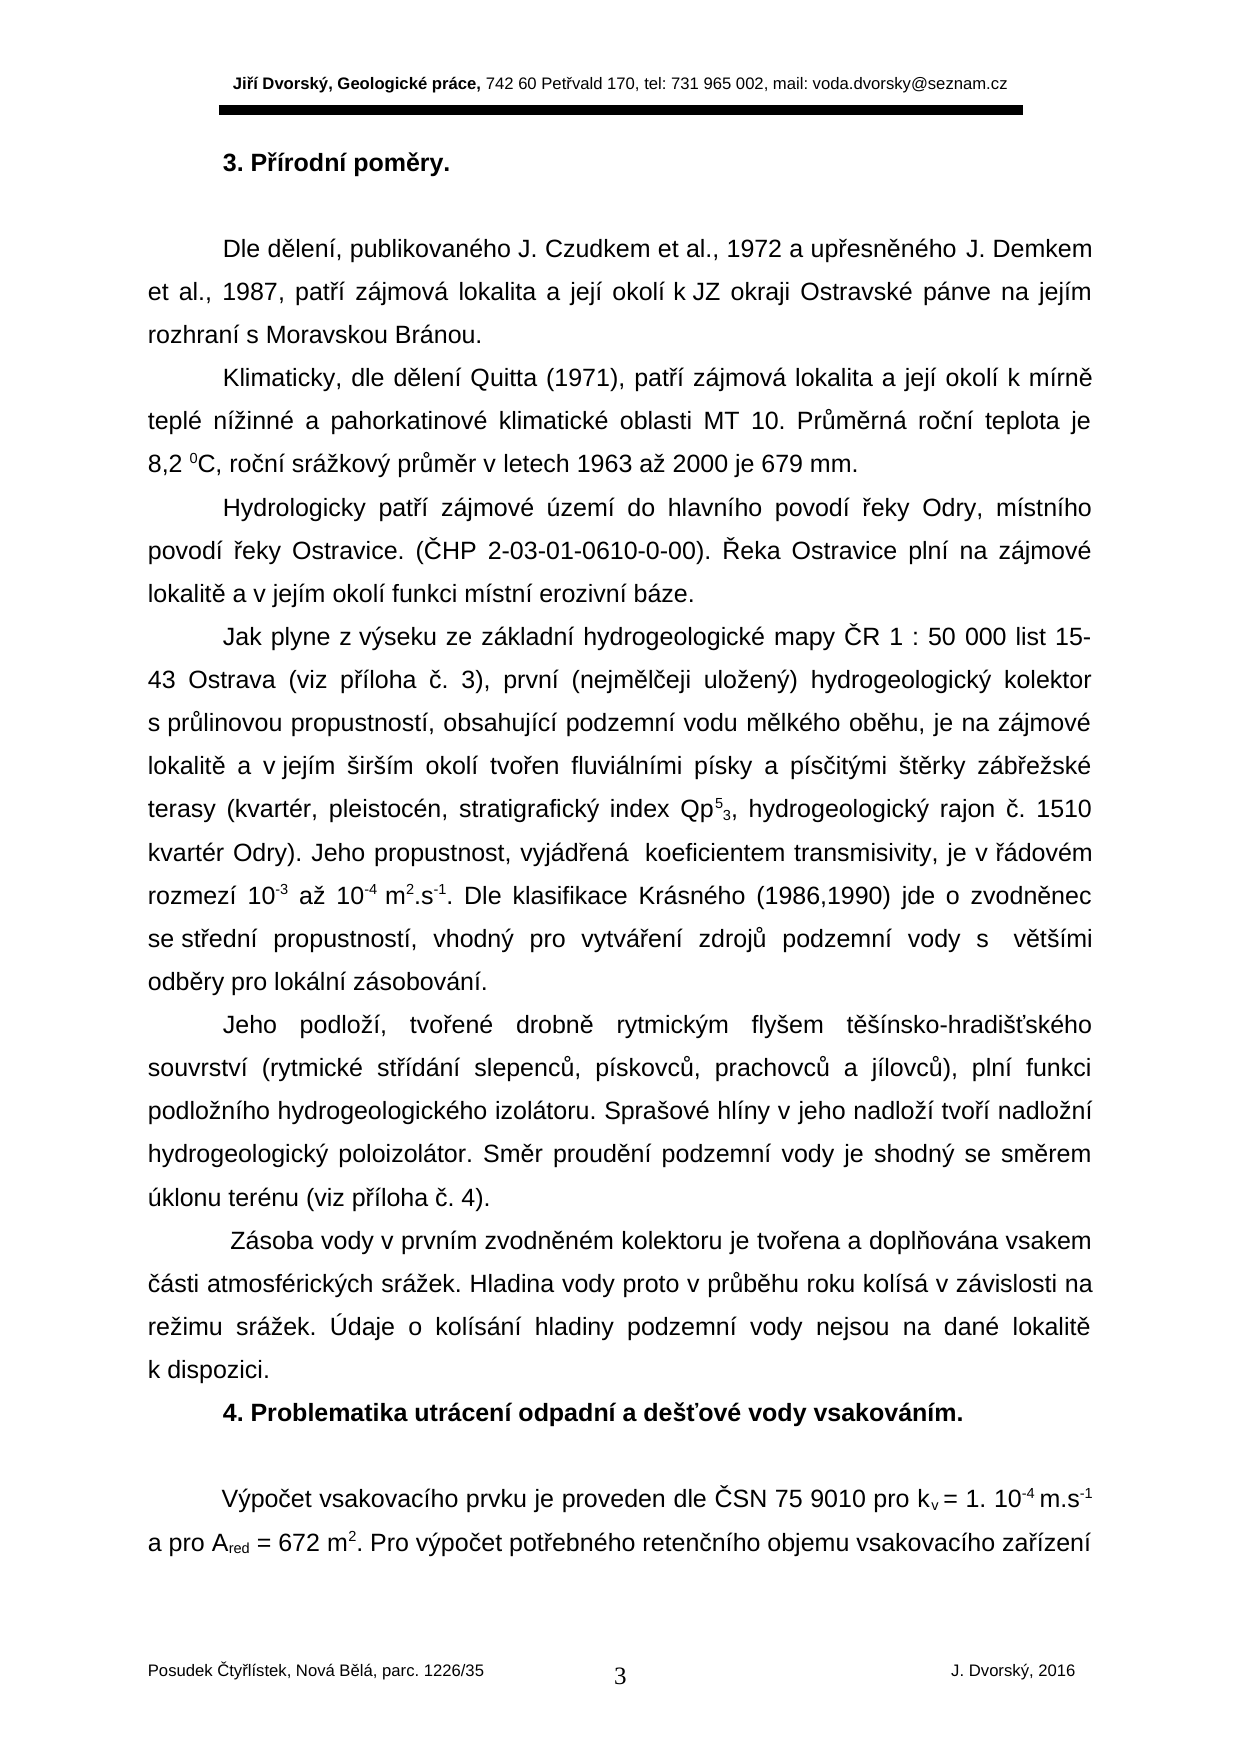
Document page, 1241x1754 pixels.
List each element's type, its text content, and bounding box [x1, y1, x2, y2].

text 3. Přírodní poměry. [148, 148, 1093, 176]
text Jak plyne z výseku ze základní hydrogeologické mapy ČR 1 : 50 000 list 15-43 Ostrava (viz příloha č. 3), první (nejmělčeji uložený) hydrogeologický kolektor s průlinovou propustností, obsahující podzemní vodu mělkého oběhu, je na zájmové lokalitě a v jejím širším okolí tvořen fluviálními písky a písčitými štěrky zábřežské terasy (kvartér, pleistocén, stratigrafický index Qp53, hydrogeologický rajon č. 1510 kvartér Odry). Jeho propustnost, vyjádřená koeficientem transmisivity, je v řádovém rozmezí 10-3 až 10-4 m2.s-1. Dle klasifikace Krásného (1986,1990) jde o zvodněnec se střední propustností, vhodný pro vytváření zdrojů podzemní vody s většími odběry pro lokální zásobování. [148, 622, 1093, 996]
text Klimaticky, dle dělení Quitta (1971), patří zájmová lokalita a její okolí k mírně teplé nížinné a pahorkatinové klimatické oblasti MT 10. Průměrná roční teplota je 8,2 0C, roční srážkový průměr v letech 1963 až 2000 je 679 mm. [148, 363, 1093, 478]
text Jeho podloží, tvořené drobně rytmickým flyšem těšínsko-hradišťského souvrství (rytmické střídání slepenců, pískovců, prachovců a jílovců), plní funkci podložního hydrogeologického izolátoru. Sprašové hlíny v jeho nadloží tvoří nadložní hydrogeologický poloizolátor. Směr proudění podzemní vody je shodný se směrem úklonu terénu (viz příloha č. 4). [148, 1010, 1093, 1211]
text 4. Problematika utrácení odpadní a dešťové vody vsakováním. [148, 1398, 1093, 1427]
text Zásoba vody v prvním zvodněném kolektoru je tvořena a doplňována vsakem části atmosférických srážek. Hladina vody proto v průběhu roku kolísá v závislosti na režimu srážek. Údaje o kolísání hladiny podzemní vody nejsou na dané lokalitě k dispozici. [148, 1226, 1093, 1384]
text Hydrologicky patří zájmové území do hlavního povodí řeky Odry, místního povodí řeky Ostravice. (ČHP 2-03-01-0610-0-00). Řeka Ostravice plní na zájmové lokalitě a v jejím okolí funkci místní erozivní báze. [148, 493, 1093, 608]
text Dle dělení, publikovaného J. Czudkem et al., 1972 a upřesněného J. Demkem et al., 1987, patří zájmová lokalita a její okolí k JZ okraji Ostravské pánve na jejím rozhraní s Moravskou Bránou. [148, 234, 1093, 349]
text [148, 1484, 1093, 1556]
